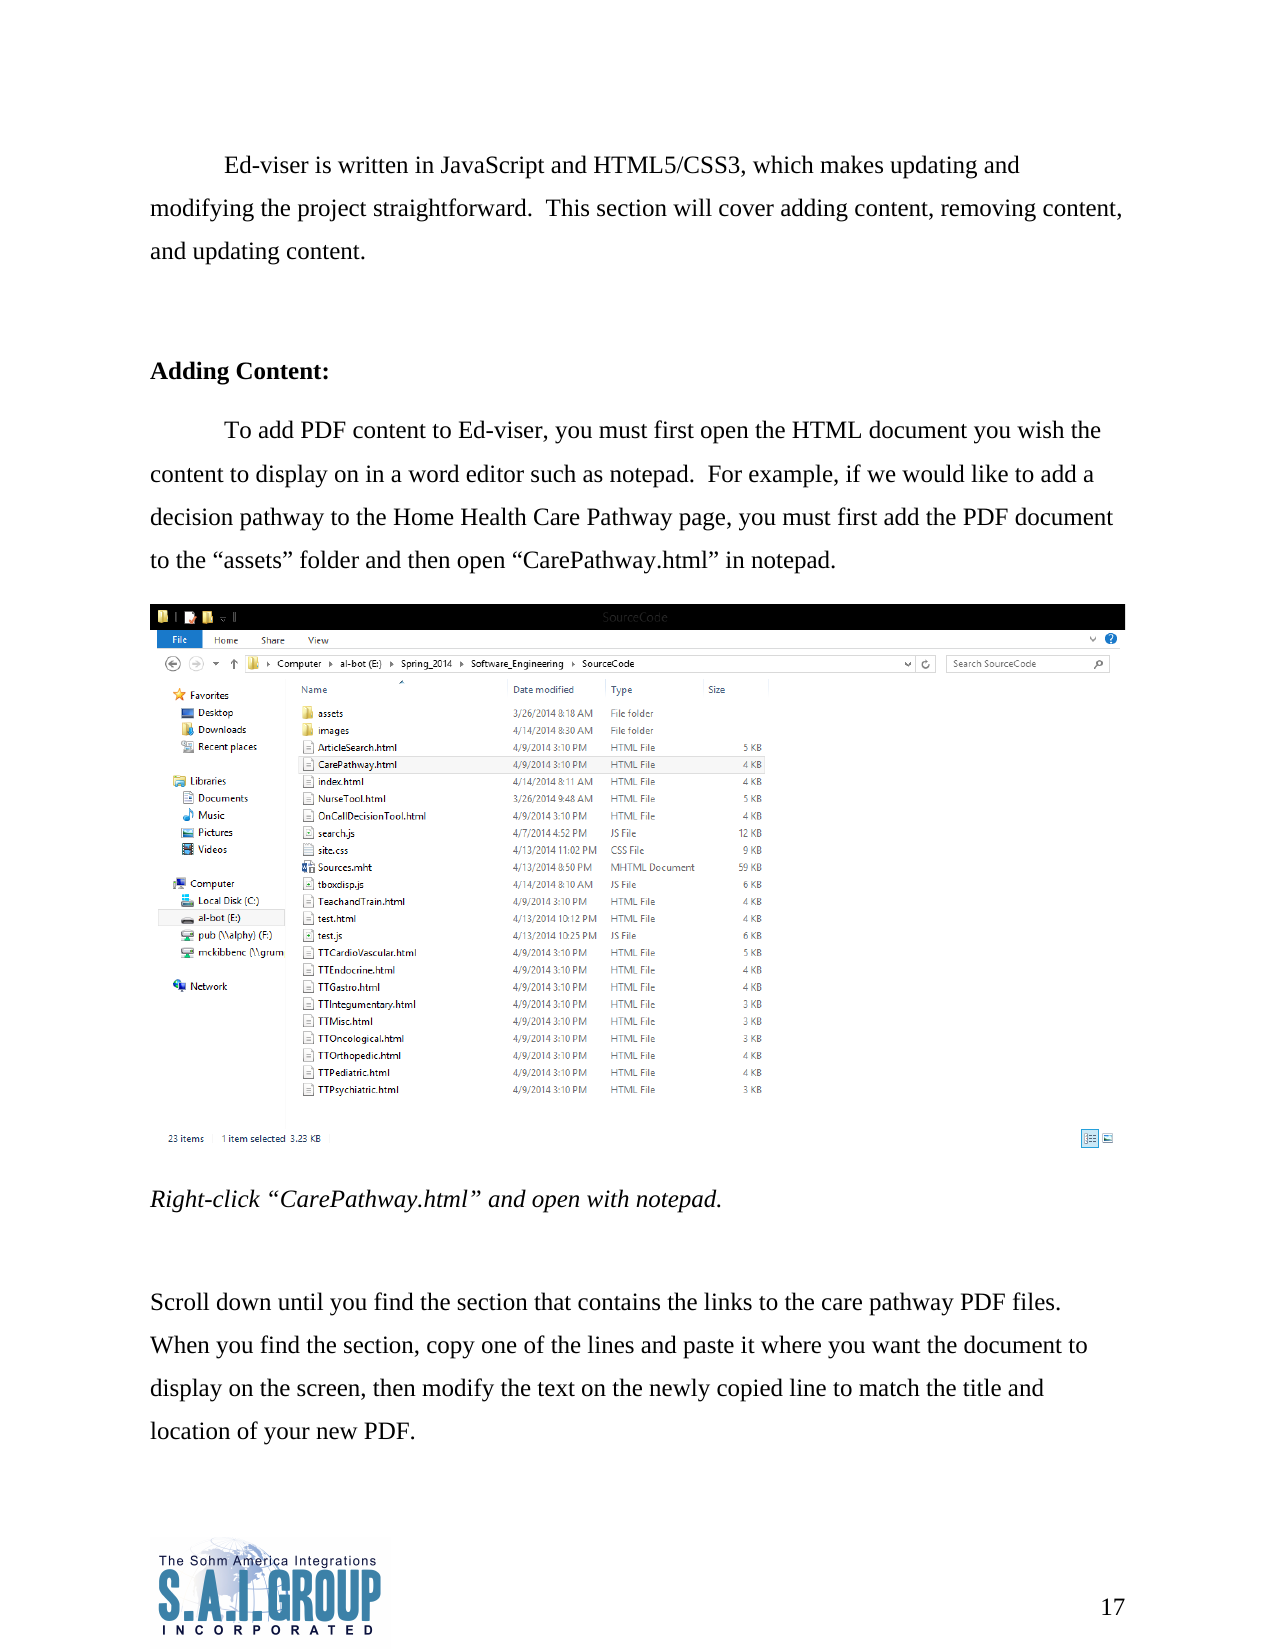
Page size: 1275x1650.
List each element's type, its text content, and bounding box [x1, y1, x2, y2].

text Right-click “CarePathway.html” and open with notepad. [150, 1184, 1125, 1213]
picture [150, 1537, 391, 1649]
text To add PDF content to Ed-viser, you must first open the HTML document you wish the content to display on in a word editor such as notepad. For example, if we would like to add a decision pathway to the Home Health Care Pathway page, you must first add the PDF document to the “assets” folder and then open “CarePathway.html” in notepad. [150, 416, 1125, 574]
text Ed-viser is written in JavaScript and HTML5/CSS3, which makes updating and modifying the project straightforward. This section will cover adding content, removing content, and updating content. [150, 150, 1125, 265]
text Adding Content: [150, 356, 1125, 384]
text Scroll down until you find the section that contains the links to the care pathway PDF files. When you find the section, copy one of the lines and paste it where you want the document to display on the screen, then modify the text on the newly copied line to match the title and location of your new PDF. [150, 1287, 1125, 1445]
